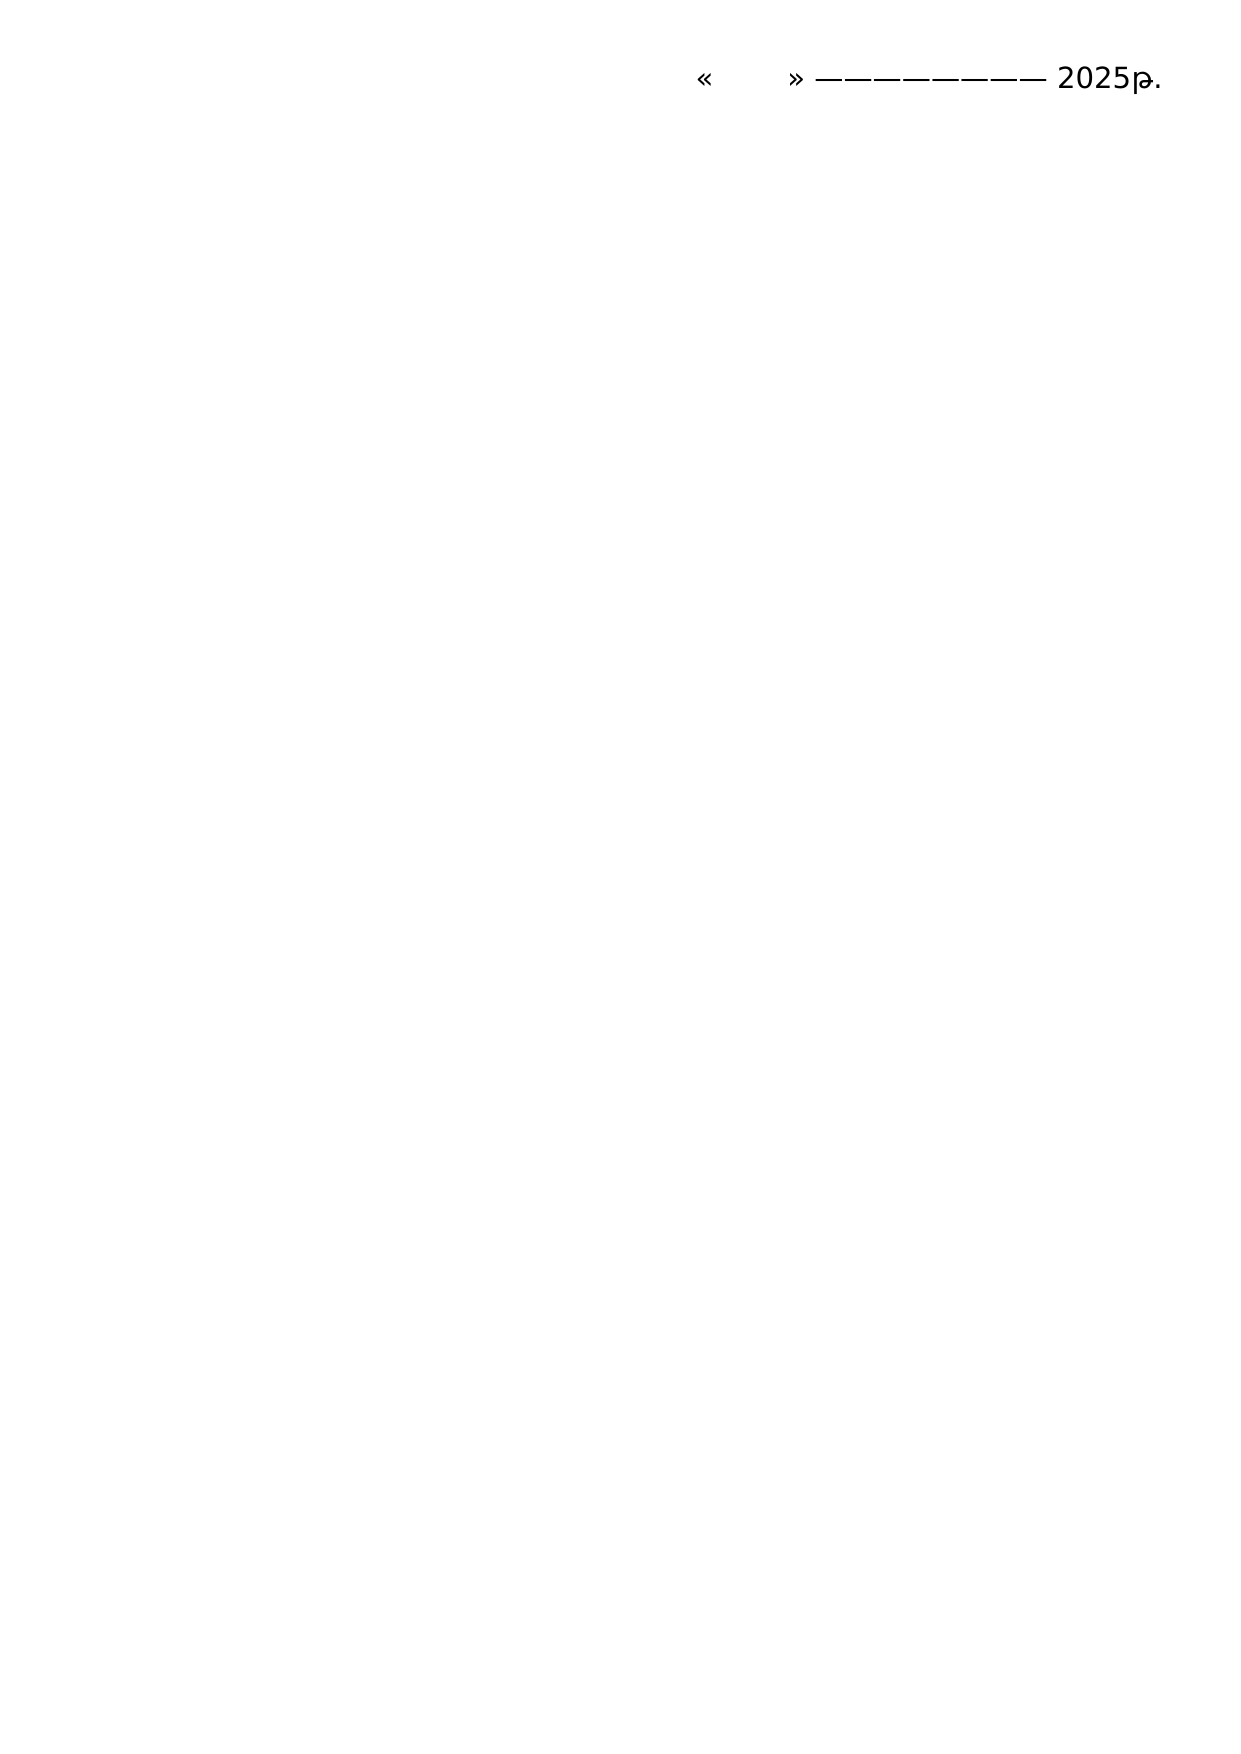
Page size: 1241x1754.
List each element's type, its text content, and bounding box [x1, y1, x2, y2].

text « » ———————— 2025թ․ [649, 59, 1181, 95]
